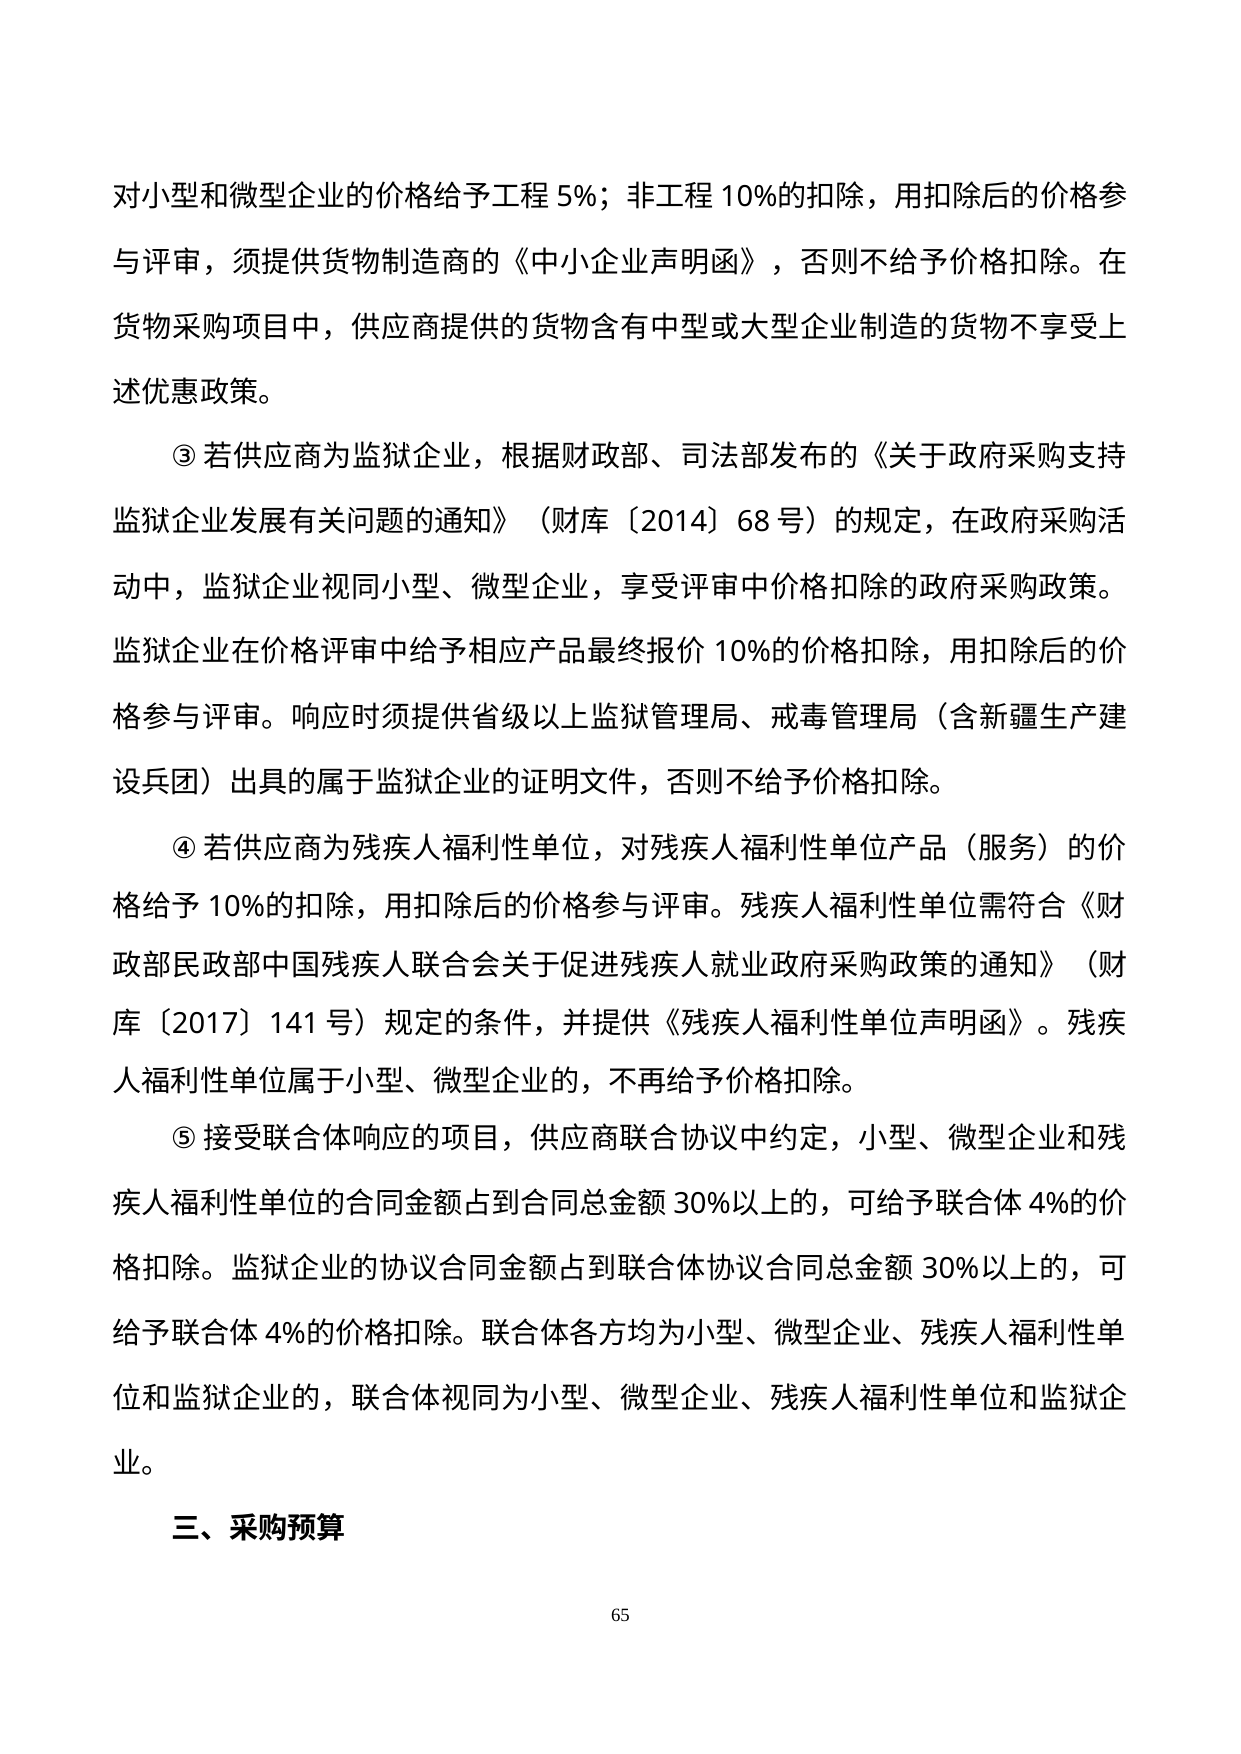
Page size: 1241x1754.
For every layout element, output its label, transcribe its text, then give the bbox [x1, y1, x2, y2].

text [112, 162, 1128, 422]
text ④若供应商为残疾人福利性单位，对残疾人福利性单位产品（服务）的价格给予10%的扣除，用扣除后的价格参与评审。残疾人福利性单位需符合《财政部民政部中国残疾人联合会关于促进残疾人就业政府采购政策的通知》（财库〔2017〕141号）规定的条件，并提供《残疾人福利性单位声明函》。残疾人福利性单位属于小型、微型企业的，不再给予价格扣除。 [112, 812, 1128, 1103]
text ③若供应商为监狱企业，根据财政部、司法部发布的《关于政府采购支持监狱企业发展有关问题的通知》（财库〔2014〕68号）的规定，在政府采购活动中，监狱企业视同小型、微型企业，享受评审中价格扣除的政府采购政策。监狱企业在价格评审中给予相应产品最终报价10%的价格扣除，用扣除后的价格参与评审。响应时须提供省级以上监狱管理局、戒毒管理局（含新疆生产建设兵团）出具的属于监狱企业的证明文件，否则不给予价格扣除。 [112, 422, 1128, 812]
text 三、采购预算 [112, 1493, 1128, 1558]
list ⑤接受联合体响应的项目，供应商联合协议中约定，小型、微型企业和残疾人福利性单位的合同金额占到合同总金额30%以上的，可给予联合体4%的价格扣除。监狱企业的协议合同金额占到联合体协议合同总金额30%以上的，可给予联合体4%的价格扣除。联合体各方均为小型、微型企业、残疾人福利性单位和监狱企业的，联合体视同为小型、微型企业、残疾人福利性单位和监狱企业。 [112, 1103, 1128, 1493]
